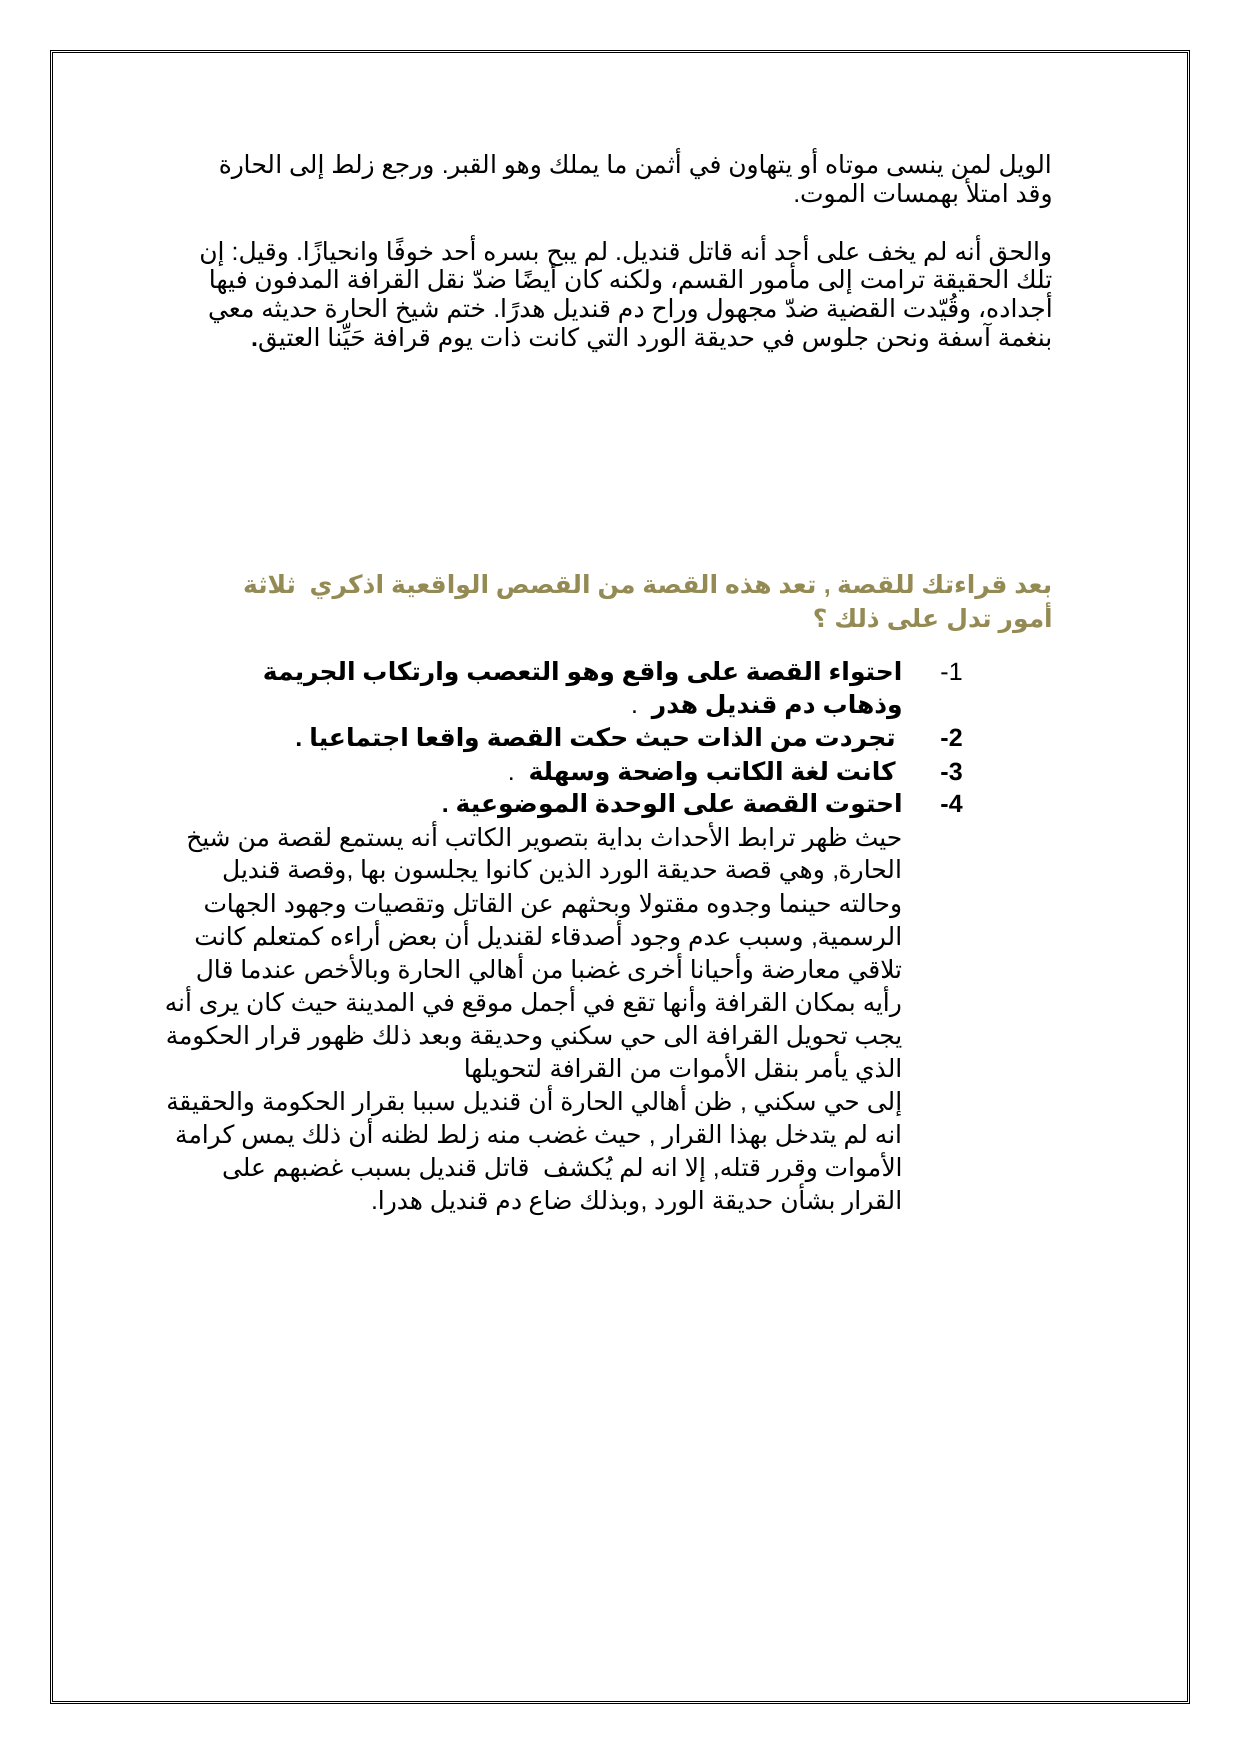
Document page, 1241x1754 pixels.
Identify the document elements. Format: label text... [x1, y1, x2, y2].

text والحق أنه لم يخف على أحد أنه قاتل قنديل. لم يبح بسره أحد خوفًا وانحيازًا. وقيل: إن تلك الحقيقة ترامت إلى مأمور القسم، ولكنه كان أيضًا ضدّ نقل القرافة المدفون فيها أجداده، وقُيّدت القضية ضدّ مجهول وراح دم قنديل هدرًا. ختم شيخ الحارة حديثه معي بنغمة آسفة ونحن جلوس في حديقة الورد التي كانت ذات يوم قرافة حَيِّنا العتيق. [187, 237, 1053, 352]
list حيث ظهر ترابط الأحداث بداية بتصوير الكاتب أنه يستمع لقصة من شيخ الحارة, وهي قصة حديقة الورد الذين كانوا يجلسون بها ,وقصة قنديل وحالته حينما وجدوه مقتولا وبحثهم عن القاتل وتقصيات وجهود الجهات الرسمية, وسبب عدم وجود أصدقاء لقنديل أن بعض أراءه كمتعلم كانت تلاقي معارضة وأحيانا أخرى غضبا من أهالي الحارة وبالأخص عندما قال رأيه بمكان القرافة وأنها تقع في أجمل موقع في المدينة حيث كان يرى أنه يجب تحويل القرافة الى حي سكني وحديقة وبعد ذلك ظهور قرار الحكومة الذي يأمر بنقل الأموات من القرافة لتحويلها [158, 822, 903, 1082]
text بعد قراءتك للقصة , تعد هذه القصة من القصص الواقعية اذكري ثلاثة أمور تدل على ذلك ؟ [187, 571, 1053, 632]
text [187, 150, 1053, 207]
list احتواء القصة على واقع وهو التعصب وارتكاب الجريمة وذهاب دم قنديل هدر . [187, 657, 940, 719]
list كانت لغة الكاتب واضحة وسهلة . [187, 756, 940, 785]
list تجردت من الذات حيث حكت القصة واقعا اجتماعيا . [187, 723, 940, 752]
list احتوت القصة على الوحدة الموضوعية . [158, 789, 940, 818]
list إلى حي سكني , ظن أهالي الحارة أن قنديل سببا بقرار الحكومة والحقيقة انه لم يتدخل بهذا القرار , حيث غضب منه زلط لظنه أن ذلك يمس كرامة الأموات وقرر قتله, إلا انه لم يُكشف قاتل قنديل بسبب غضبهم على القرار بشأن حديقة الورد ,وبذلك ضاع دم قنديل هدرا. [158, 1087, 903, 1214]
